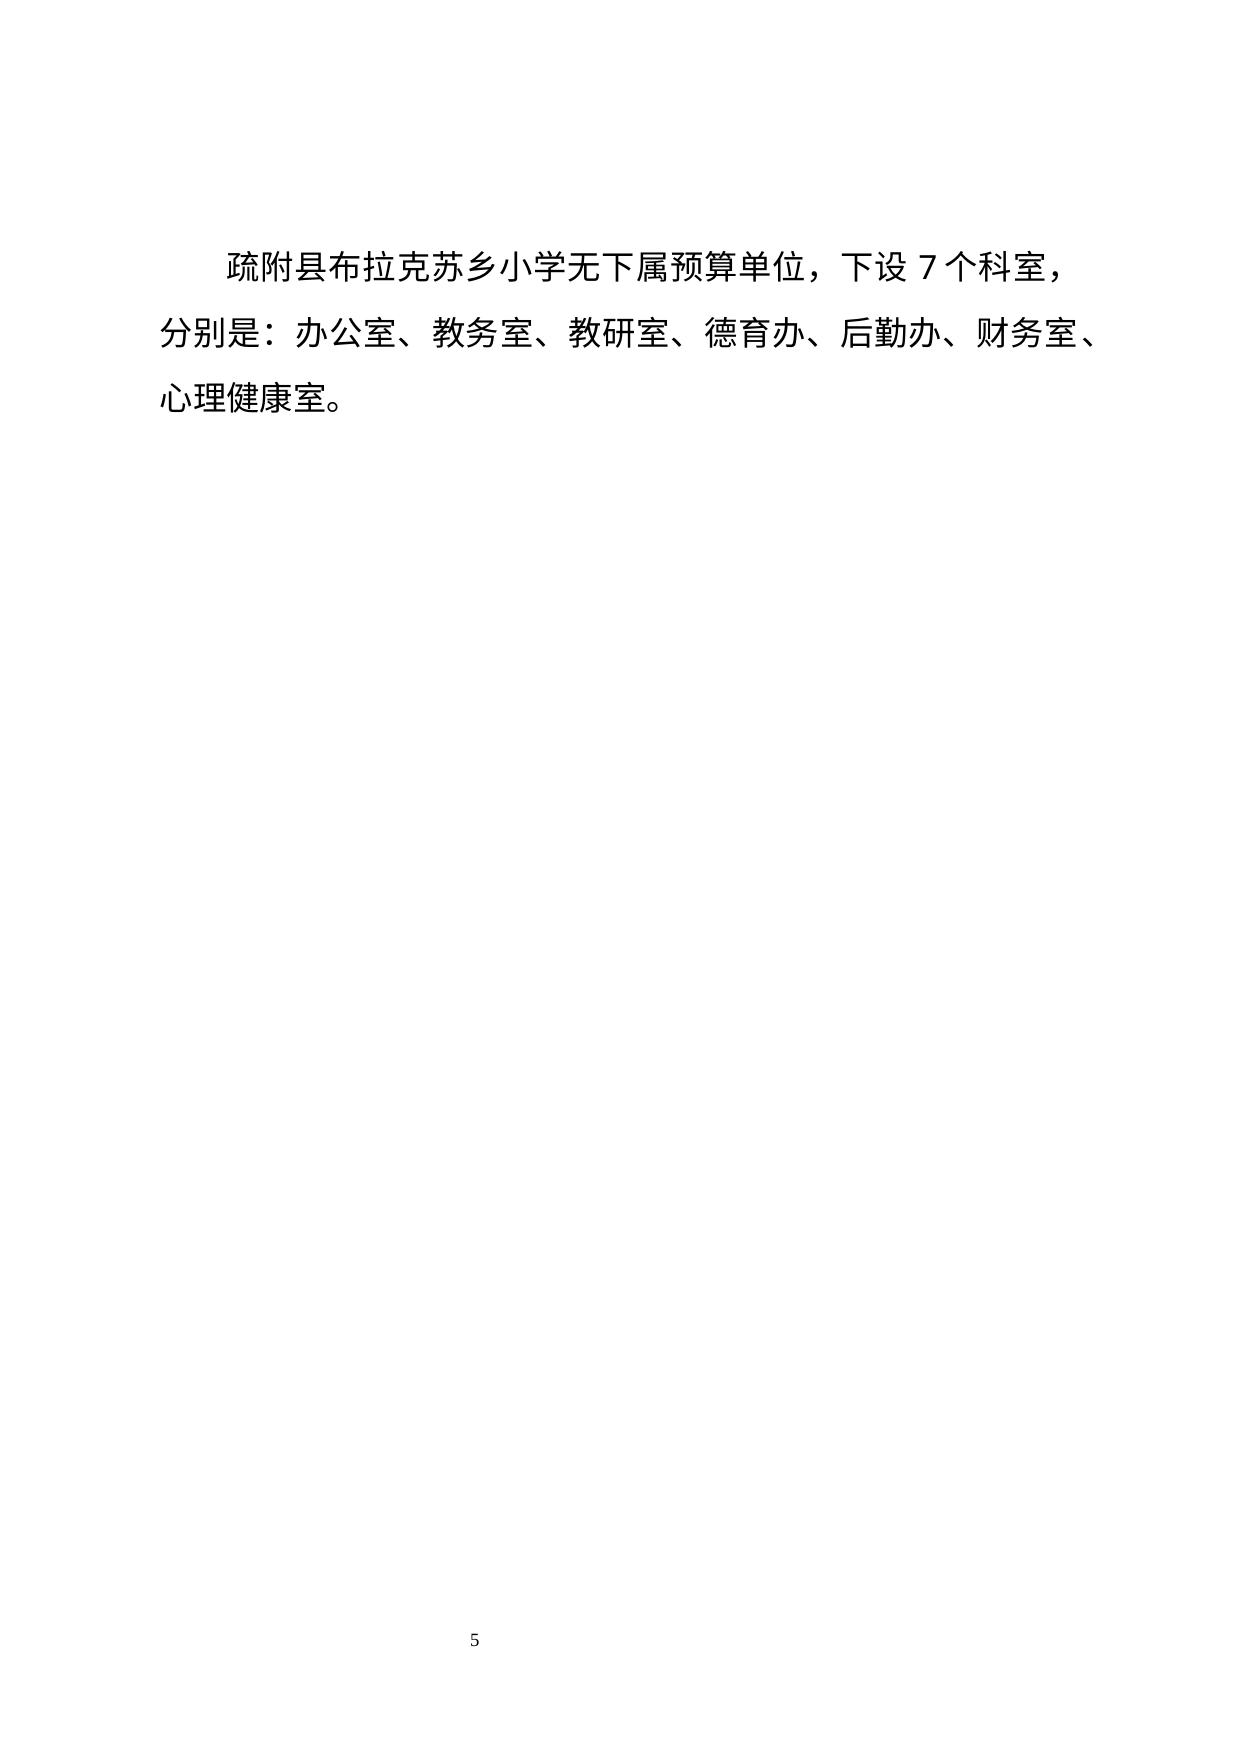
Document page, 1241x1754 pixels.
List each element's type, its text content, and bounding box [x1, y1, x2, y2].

text 疏附县布拉克苏乡小学无下属预算单位，下设7个科室，分别是：办公室、教务室、教研室、德育办、后勤办、财务室、心理健康室。 [159, 233, 1081, 428]
